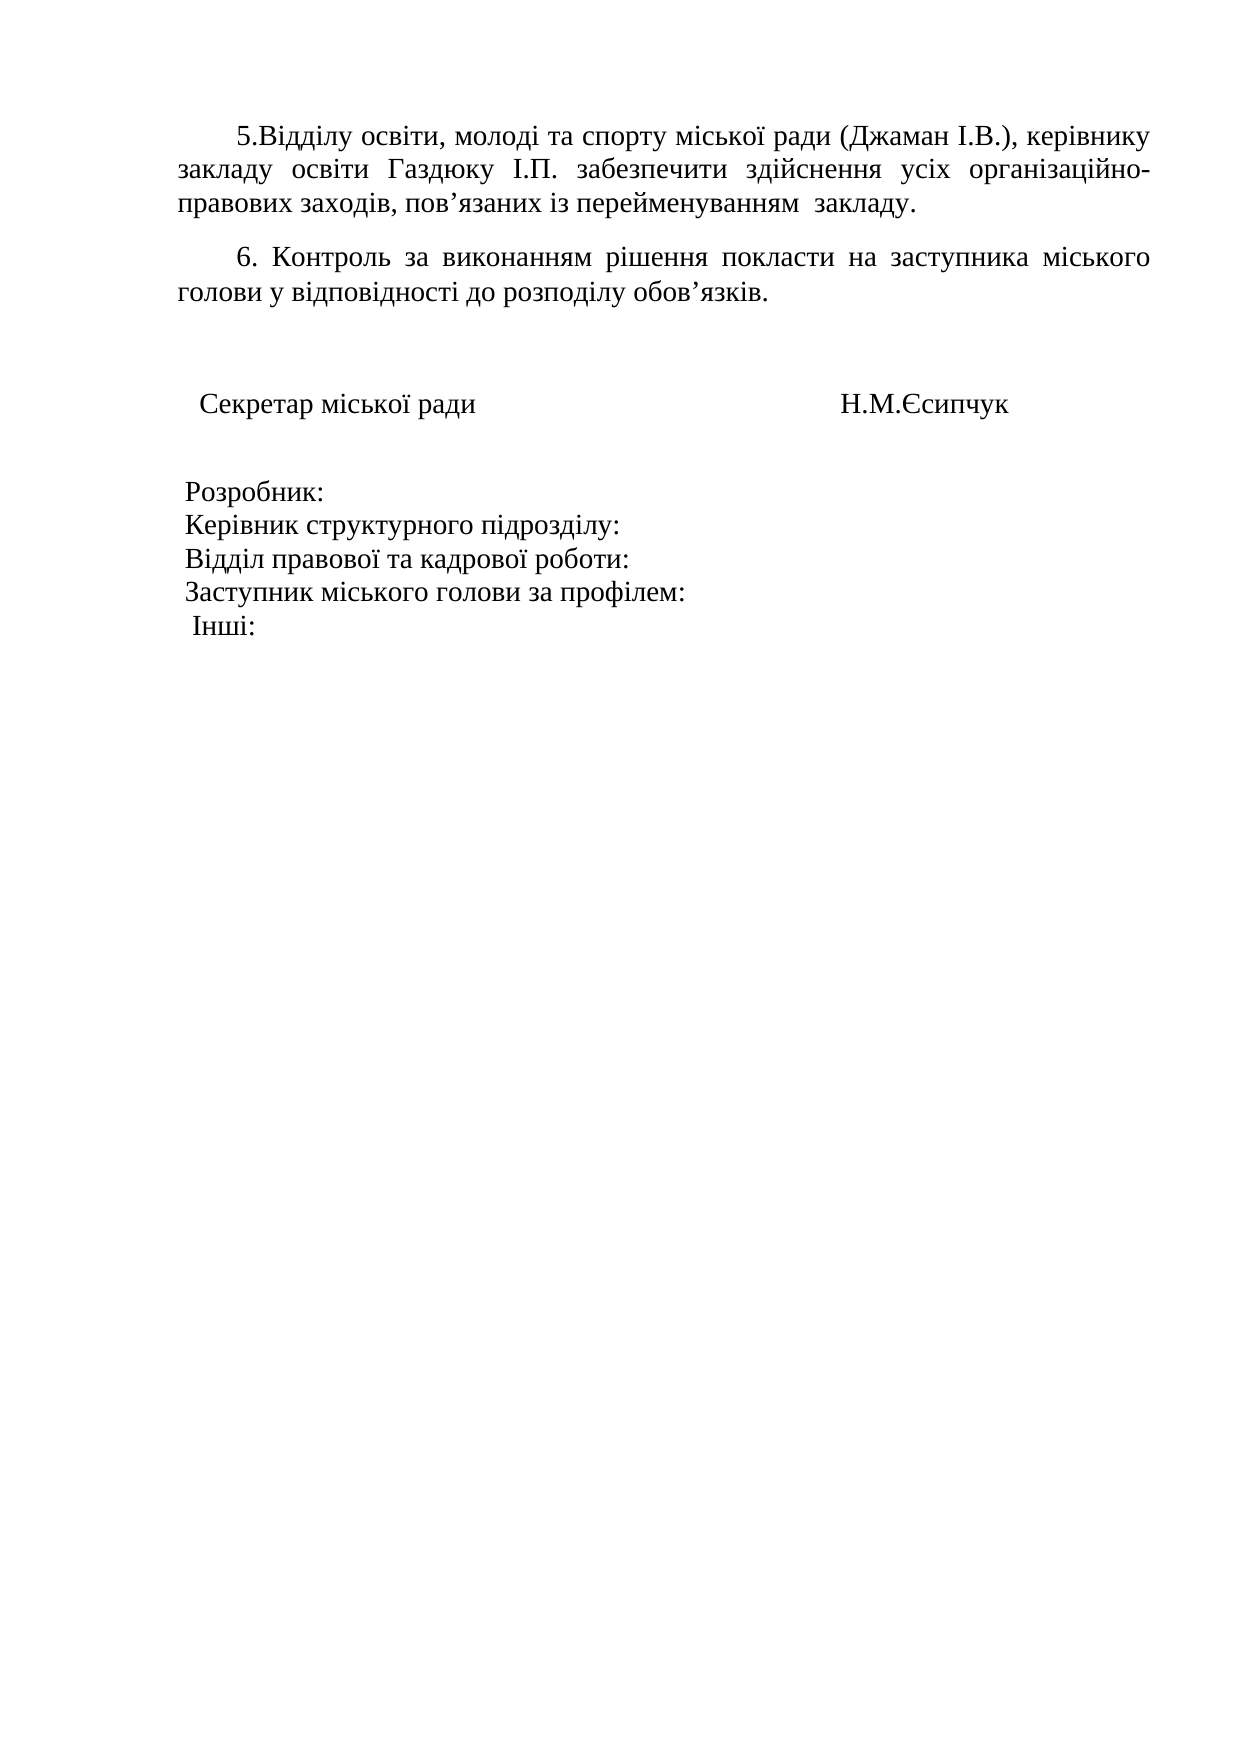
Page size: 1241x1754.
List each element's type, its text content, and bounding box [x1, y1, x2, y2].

text Керівник структурного підрозділу: [177, 507, 1152, 541]
text 6. Контроль за виконанням рішення покласти на заступника міського голови у відповідності до розподілу обов’язків. [177, 239, 1152, 309]
text Інші: [177, 608, 1152, 642]
text Секретар міської ради Н.М.Єсипчук [177, 386, 1152, 419]
text 5.Відділу освіти, молоді та спорту міської ради (Джаман І.В.), керівнику закладу освіти Газдюку І.П. забезпечити здійснення усіх організаційно-правових заходів, пов’язаних із перейменуванням закладу. [177, 118, 1152, 219]
text Заступник міського голови за профілем: [177, 574, 1152, 608]
text Розробник: [177, 474, 1152, 507]
text Відділ правової та кадрової роботи: [177, 541, 1152, 574]
